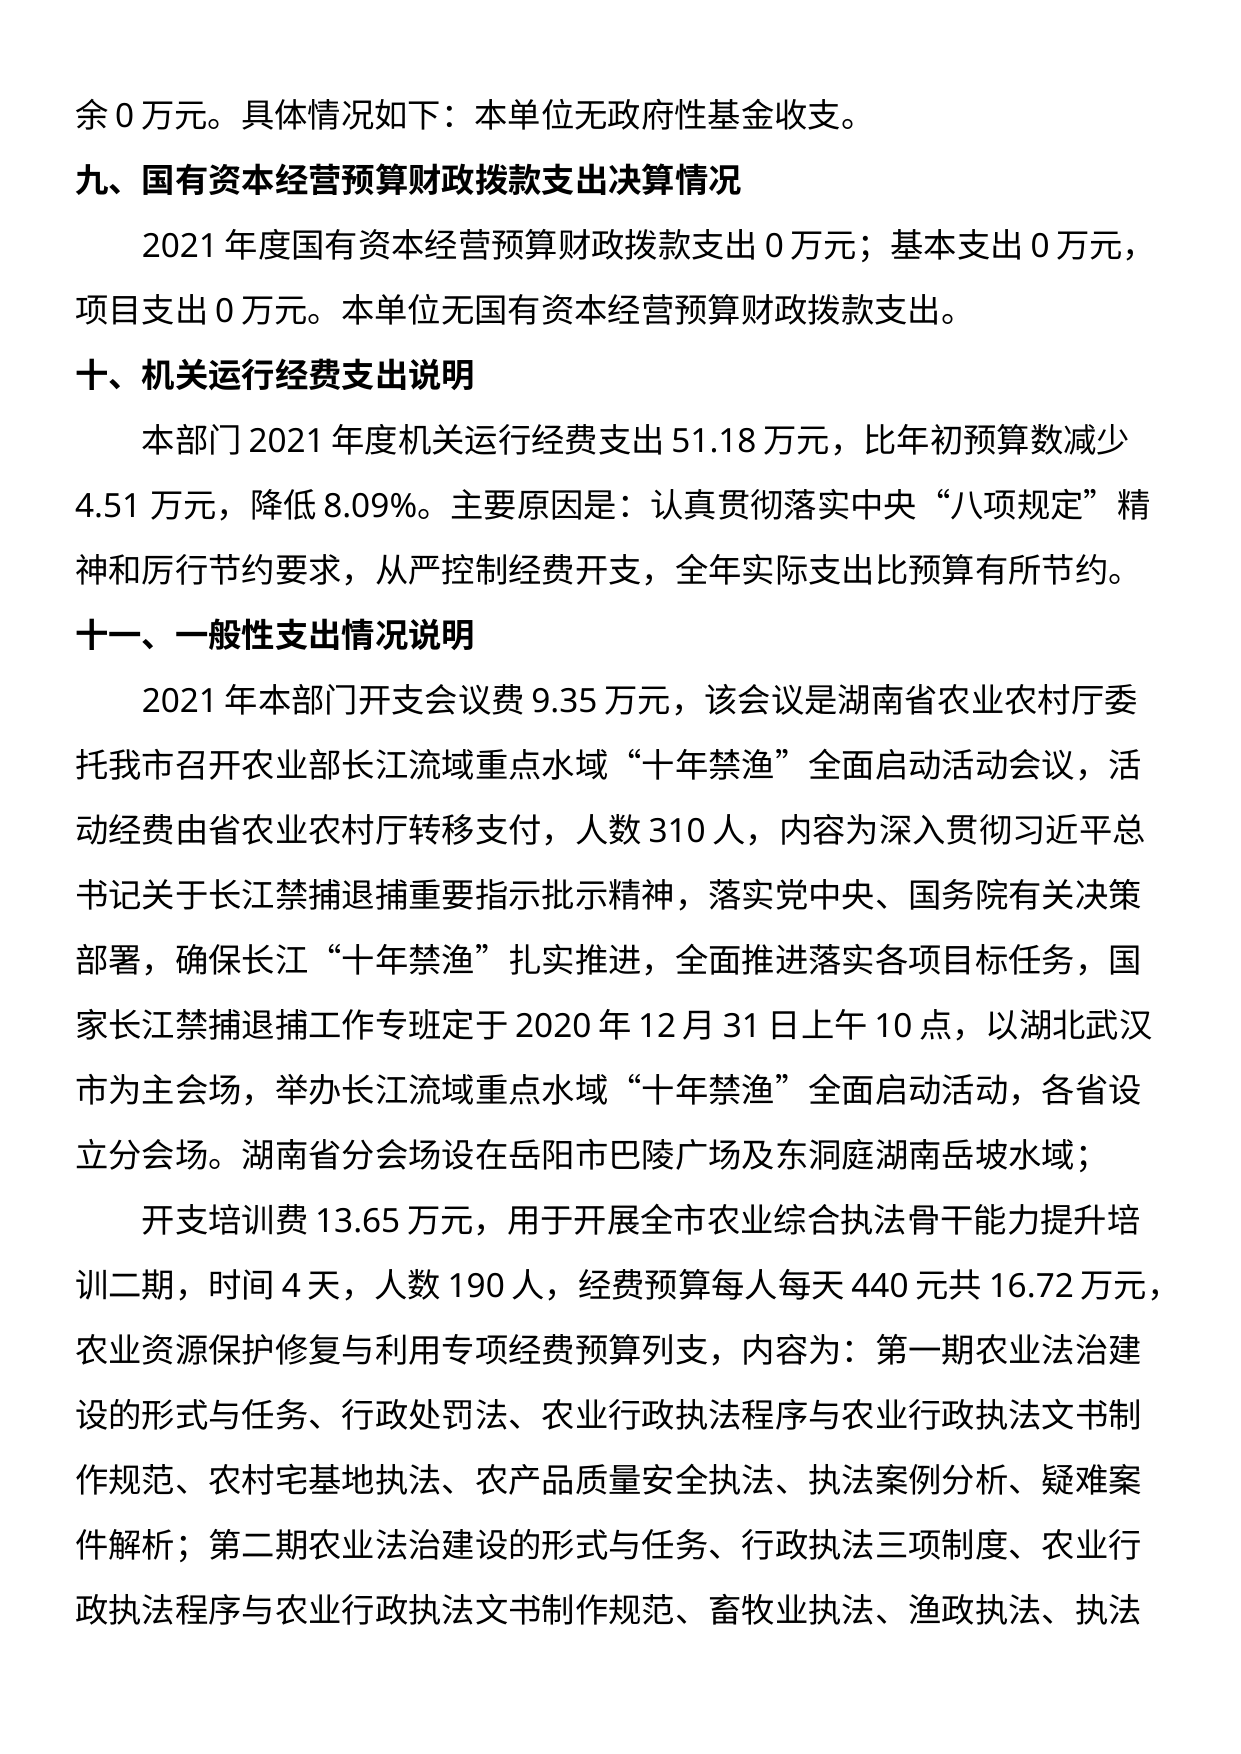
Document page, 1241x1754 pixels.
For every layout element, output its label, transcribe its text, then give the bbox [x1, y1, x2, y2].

text 十一、一般性支出情况说明 [75, 601, 1165, 666]
text 十、机关运行经费支出说明 [75, 341, 1165, 406]
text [75, 1186, 1165, 1641]
text 2021年本部门开支会议费9.35万元，该会议是湖南省农业农村厅委托我市召开农业部长江流域重点水域“十年禁渔”全面启动活动会议，活动经费由省农业农村厅转移支付，人数310人，内容为深入贯彻习近平总书记关于长江禁捕退捕重要指示批示精神，落实党中央、国务院有关决策部署，确保长江“十年禁渔”扎实推进，全面推进落实各项目标任务，国家长江禁捕退捕工作专班定于2020年12月31日上午10点，以湖北武汉市为主会场，举办长江流域重点水域“十年禁渔”全面启动活动，各省设立分会场。湖南省分会场设在岳阳市巴陵广场及东洞庭湖南岳坡水域； [75, 666, 1165, 1186]
list 国有资本经营预算财政拨款支出决算情况 [75, 146, 1165, 211]
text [75, 81, 1165, 146]
text 本部门2021年度机关运行经费支出51.18万元，比年初预算数减少4.51 万元，降低8.09%。主要原因是：认真贯彻落实中央“八项规定”精神和厉行节约要求，从严控制经费开支，全年实际支出比预算有所节约。 [75, 406, 1165, 601]
text 2021年度国有资本经营预算财政拨款支出0万元；基本支出0万元，项目支出0万元。本单位无国有资本经营预算财政拨款支出。 [75, 211, 1165, 341]
